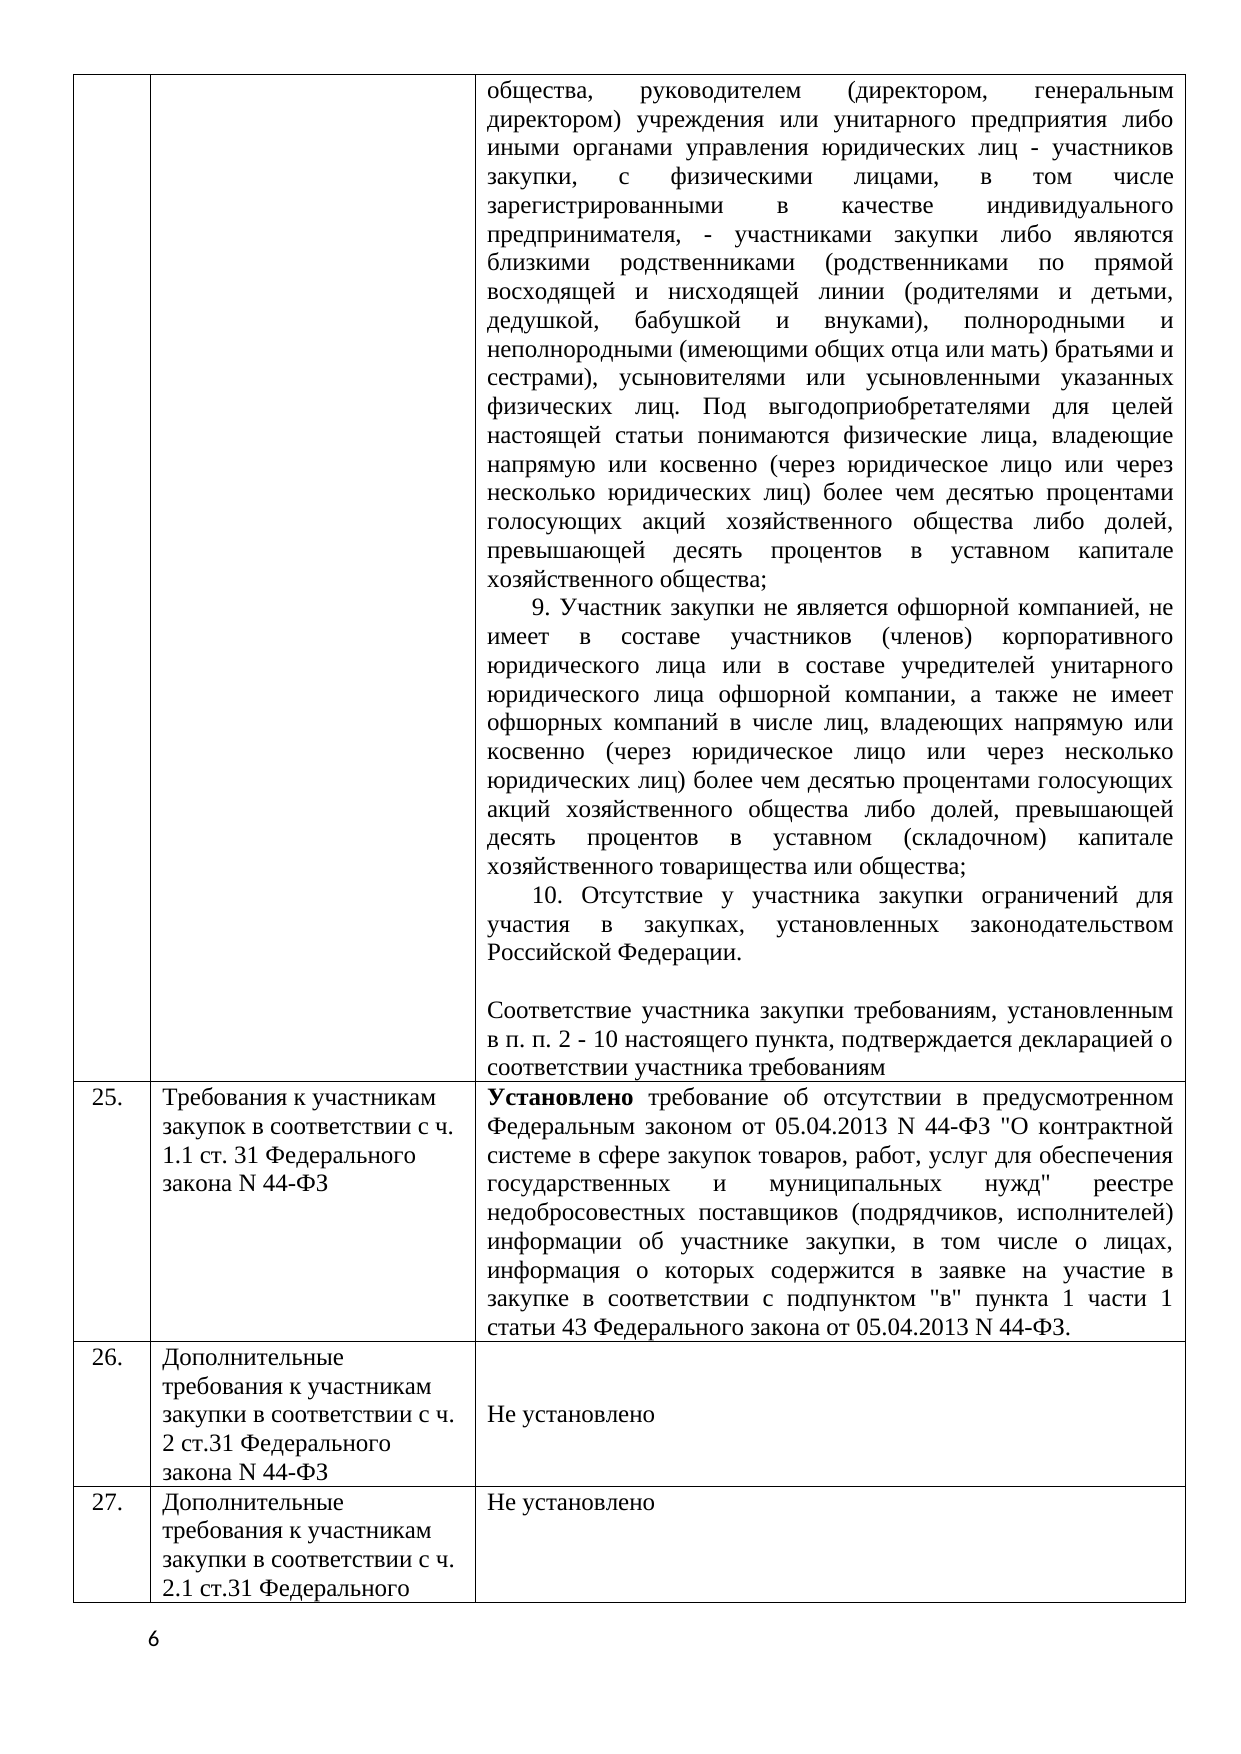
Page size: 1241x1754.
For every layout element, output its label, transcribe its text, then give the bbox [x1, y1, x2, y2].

table_cell Не установлено [476, 1487, 1185, 1602]
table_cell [151, 75, 475, 1081]
table_cell Не установлено [476, 1342, 1185, 1486]
table_cell Требования к участникам закупок в соответствии с ч. 1.1 ст. 31 Федерального закона N 44-ФЗ [151, 1082, 475, 1341]
table_cell Установлено требование об отсутствии в предусмотренном Федеральным законом от 05.04.2013 N 44-ФЗ "О контрактной системе в сфере закупок товаров, работ, услуг для обеспечения государственных и муниципальных нужд" реестре недобросовестных поставщиков (подрядчиков, исполнителей) информации об участнике закупки, в том числе о лицах, информация о которых содержится в заявке на участие в закупке в соответствии с подпунктом "в" пункта 1 части 1 статьи 43 Федерального закона от 05.04.2013 N 44-ФЗ. [476, 1082, 1185, 1341]
table_cell [74, 75, 150, 1081]
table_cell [476, 75, 1185, 1081]
table_cell [74, 1342, 150, 1486]
table_cell [74, 1487, 150, 1602]
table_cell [151, 1487, 475, 1602]
table_cell [74, 1082, 150, 1341]
table_cell Дополнительные требования к участникам закупки в соответствии с ч. 2 ст.31 Федерального закона N 44-ФЗ [151, 1342, 475, 1486]
